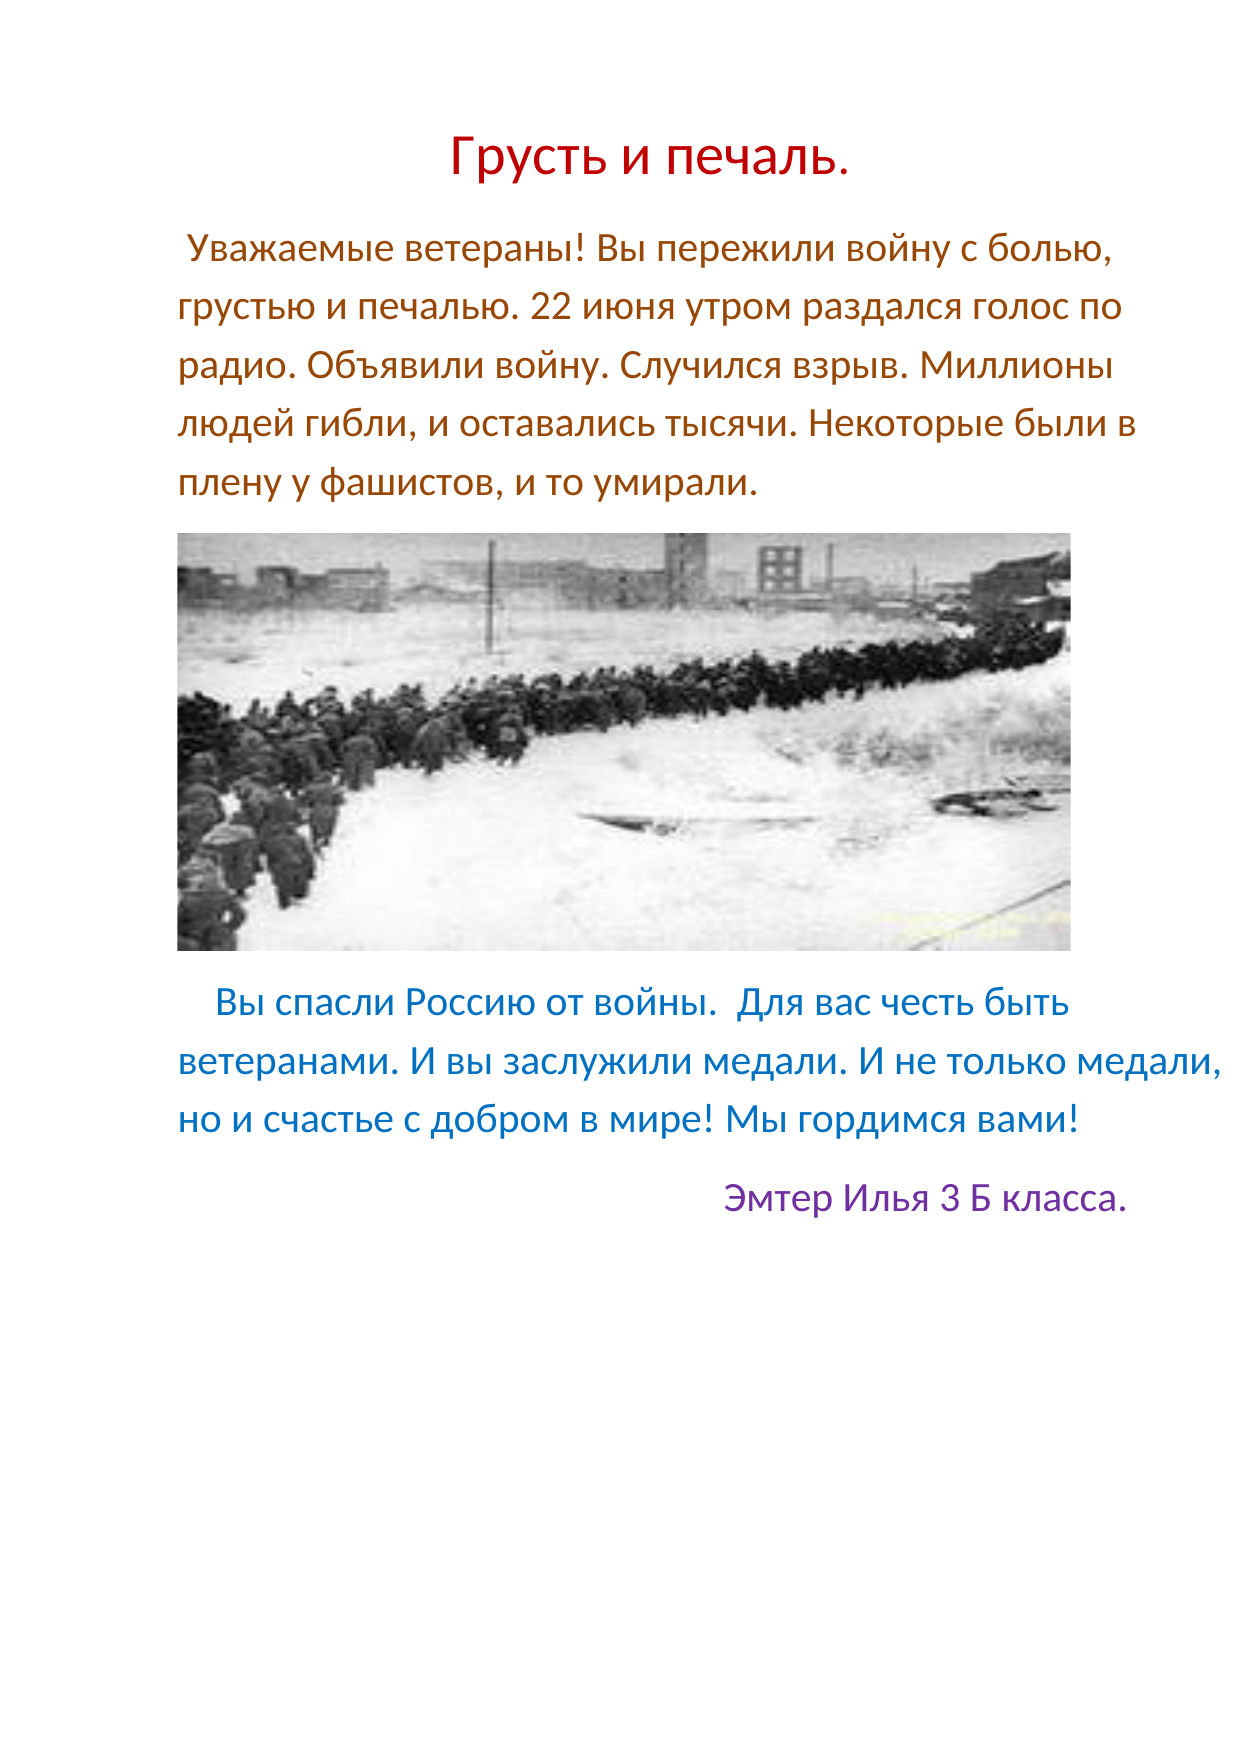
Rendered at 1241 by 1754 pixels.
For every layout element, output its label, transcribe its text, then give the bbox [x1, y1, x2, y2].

text Вы спасли Россию от войны. Для вас честь быть ветеранами. И вы заслужили медали. И не только медали, но и счастье с добром в мире! Мы гордимся вами! [177, 975, 1240, 1143]
text Грусть и печаль. [177, 118, 1152, 189]
text Уважаемые ветераны! Вы пережили войну с болью, грустью и печалью. 22 июня утром раздался голос по радио. Объявили войну. Случился взрыв. Миллионы людей гибли, и оставались тысячи. Некоторые были в плену у фашистов, и то умирали. [177, 221, 1152, 505]
picture [177, 533, 1071, 951]
text Эмтер Илья 3 Б класса. [177, 1171, 1152, 1222]
